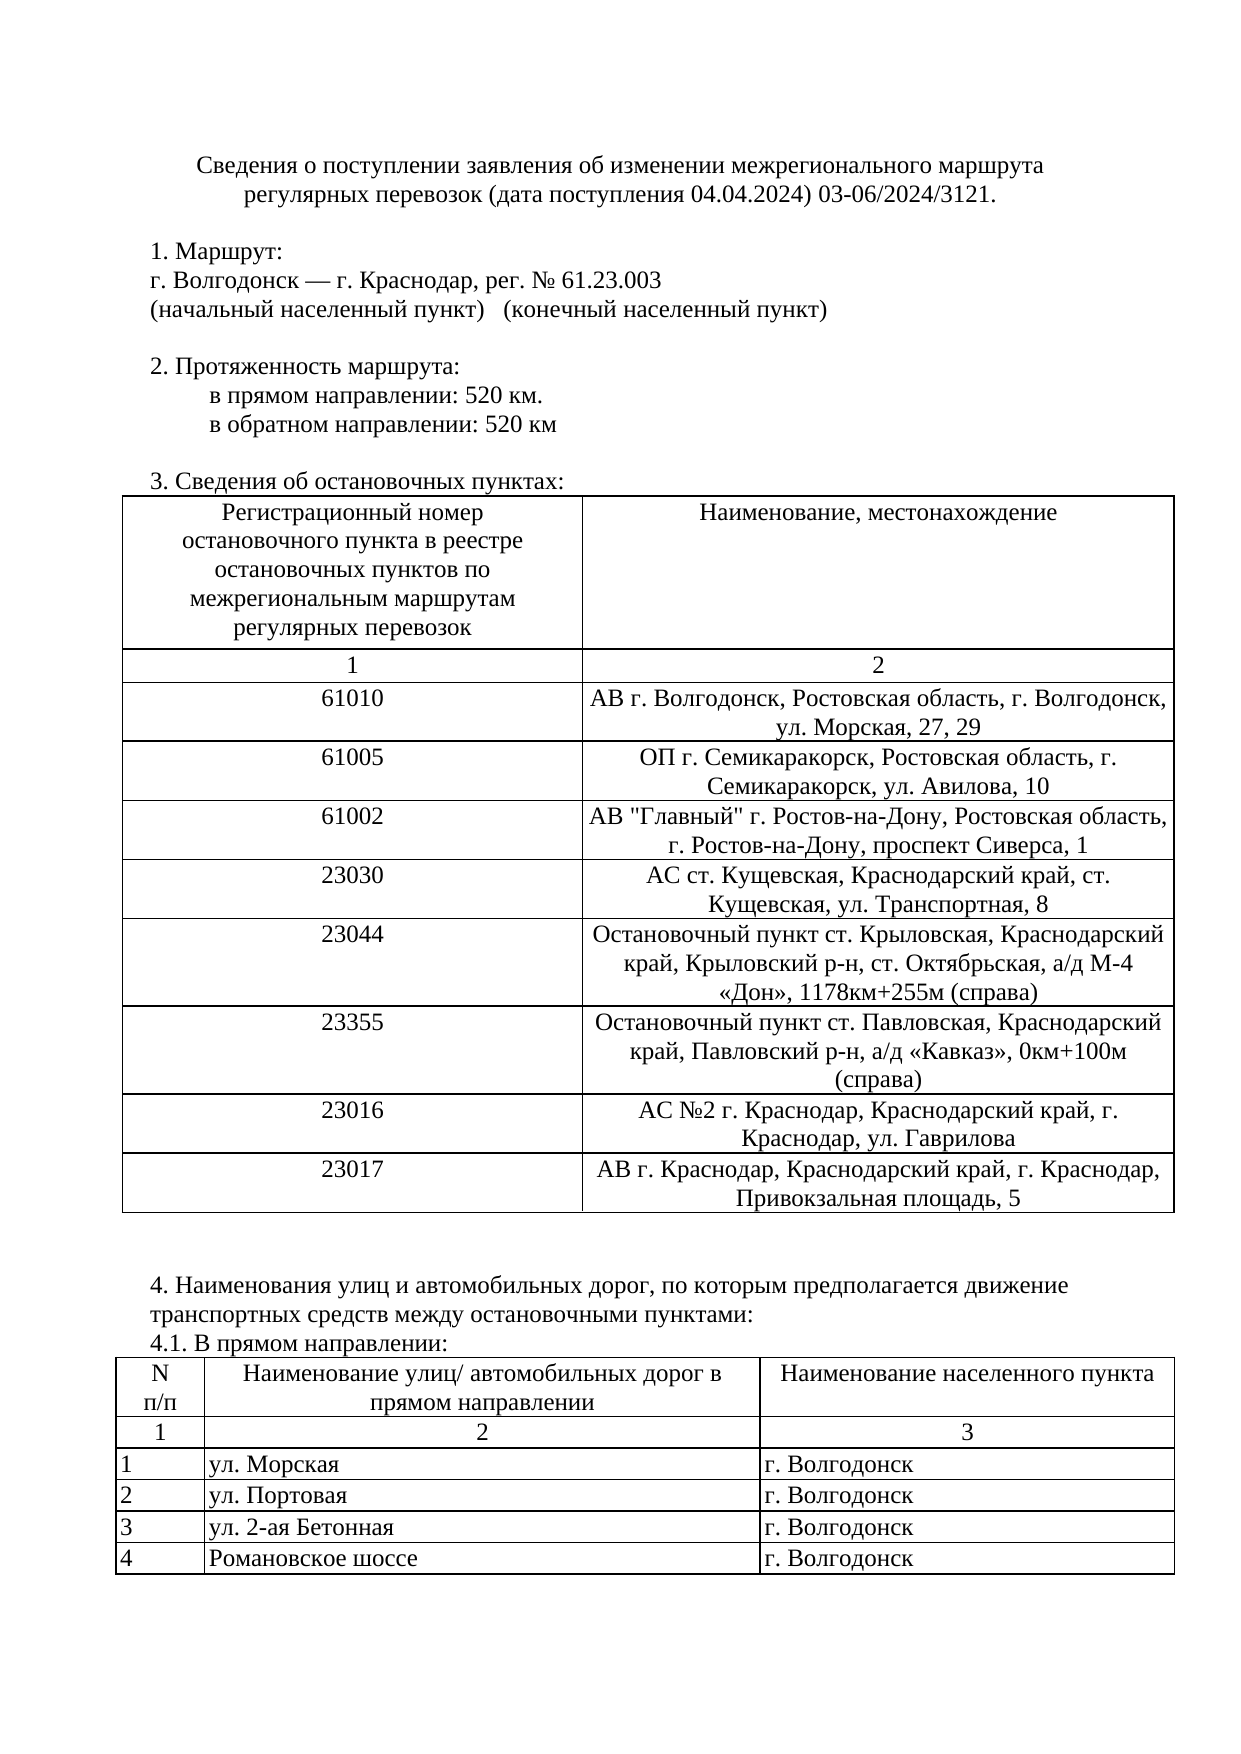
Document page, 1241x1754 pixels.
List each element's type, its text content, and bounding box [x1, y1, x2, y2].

table_cell 61002 [123, 801, 582, 858]
text 4.1. В прямом направлении: [150, 1328, 1090, 1357]
table_header Наименование улиц/ автомобильных дорог в прямом направлении [205, 1358, 759, 1416]
table_cell 1 [117, 1417, 204, 1447]
text 4. Наименования улиц и автомобильных дорог, по которым предполагается движение транспортных средств между остановочными пунктами: [150, 1270, 1090, 1328]
table_cell г. Волгодонск [761, 1512, 1174, 1542]
table_header Наименование, местонахождение [583, 497, 1173, 648]
text (начальный населенный пункт) (конечный населенный пункт) [150, 294, 1090, 322]
table_cell 1 [117, 1449, 204, 1479]
table_cell г. Волгодонск [761, 1480, 1174, 1510]
table_cell ул. Морская [205, 1449, 759, 1479]
text 1. Маршрут: [150, 236, 1090, 265]
table_cell 23355 [123, 1007, 582, 1093]
table_cell АВ "Главный" г. Ростов-на-Дону, Ростовская область, г. Ростов-на-Дону, проспект Сиверса, 1 [583, 801, 1173, 858]
text 2. Протяженность маршрута: [150, 351, 1090, 380]
text Сведения о поступлении заявления об изменении межрегионального маршрута регулярных перевозок (дата поступления 04.04.2024) 03-06/2024/3121. [150, 150, 1090, 207]
table_cell 3 [117, 1512, 204, 1542]
table_cell Остановочный пункт ст. Павловская, Краснодарский край, Павловский р-н, а/д «Кавказ», 0км+100м (справа) [583, 1007, 1173, 1093]
table_header Наименование населенного пункта [761, 1358, 1174, 1416]
text в прямом направлении: 520 км. [150, 380, 1090, 409]
table_cell ул. 2-ая Бетонная [205, 1512, 759, 1542]
table_cell 23044 [123, 919, 582, 1005]
table_cell АВ г. Волгодонск, Ростовская область, г. Волгодонск, ул. Морская, 27, 29 [583, 683, 1173, 740]
table_header N п/п [117, 1358, 204, 1416]
table_cell 2 [583, 650, 1173, 681]
table_cell 2 [117, 1480, 204, 1510]
table_cell 23030 [123, 860, 582, 918]
table_cell ОП г. Семикаракорск, Ростовская область, г. Семикаракорск, ул. Авилова, 10 [583, 742, 1173, 799]
table_cell 3 [761, 1417, 1174, 1447]
table_cell 61005 [123, 742, 582, 799]
table_cell 61010 [123, 683, 582, 740]
text в обратном направлении: 520 км [150, 409, 1090, 437]
table_cell Романовское шоссе [205, 1543, 759, 1573]
table_cell г. Волгодонск [761, 1543, 1174, 1573]
table_cell 23017 [123, 1154, 582, 1211]
table_cell 4 [117, 1543, 204, 1573]
table_cell г. Волгодонск [761, 1449, 1174, 1479]
table_cell 23016 [123, 1095, 582, 1152]
table_cell АС ст. Кущевская, Краснодарский край, ст. Кущевская, ул. Транспортная, 8 [583, 860, 1173, 918]
table_cell Остановочный пункт ст. Крыловская, Краснодарский край, Крыловский р-н, ст. Октябрьская, а/д М-4 «Дон», 1178км+255м (справа) [583, 919, 1173, 1005]
table_cell АВ г. Краснодар, Краснодарский край, г. Краснодар, Привокзальная площадь, 5 [583, 1154, 1173, 1211]
text г. Волгодонск — г. Краснодар, рег. № 61.23.003 [150, 265, 1090, 294]
text 3. Сведения об остановочных пунктах: [150, 466, 1090, 495]
table_cell АС №2 г. Краснодар, Краснодарский край, г. Краснодар, ул. Гаврилова [583, 1095, 1173, 1152]
table_cell 1 [123, 650, 582, 681]
table_header Регистрационный номер остановочного пункта в реестре остановочных пунктов по межрегиональным маршрутам регулярных перевозок [123, 497, 582, 648]
table_cell 2 [205, 1417, 759, 1447]
table_cell ул. Портовая [205, 1480, 759, 1510]
